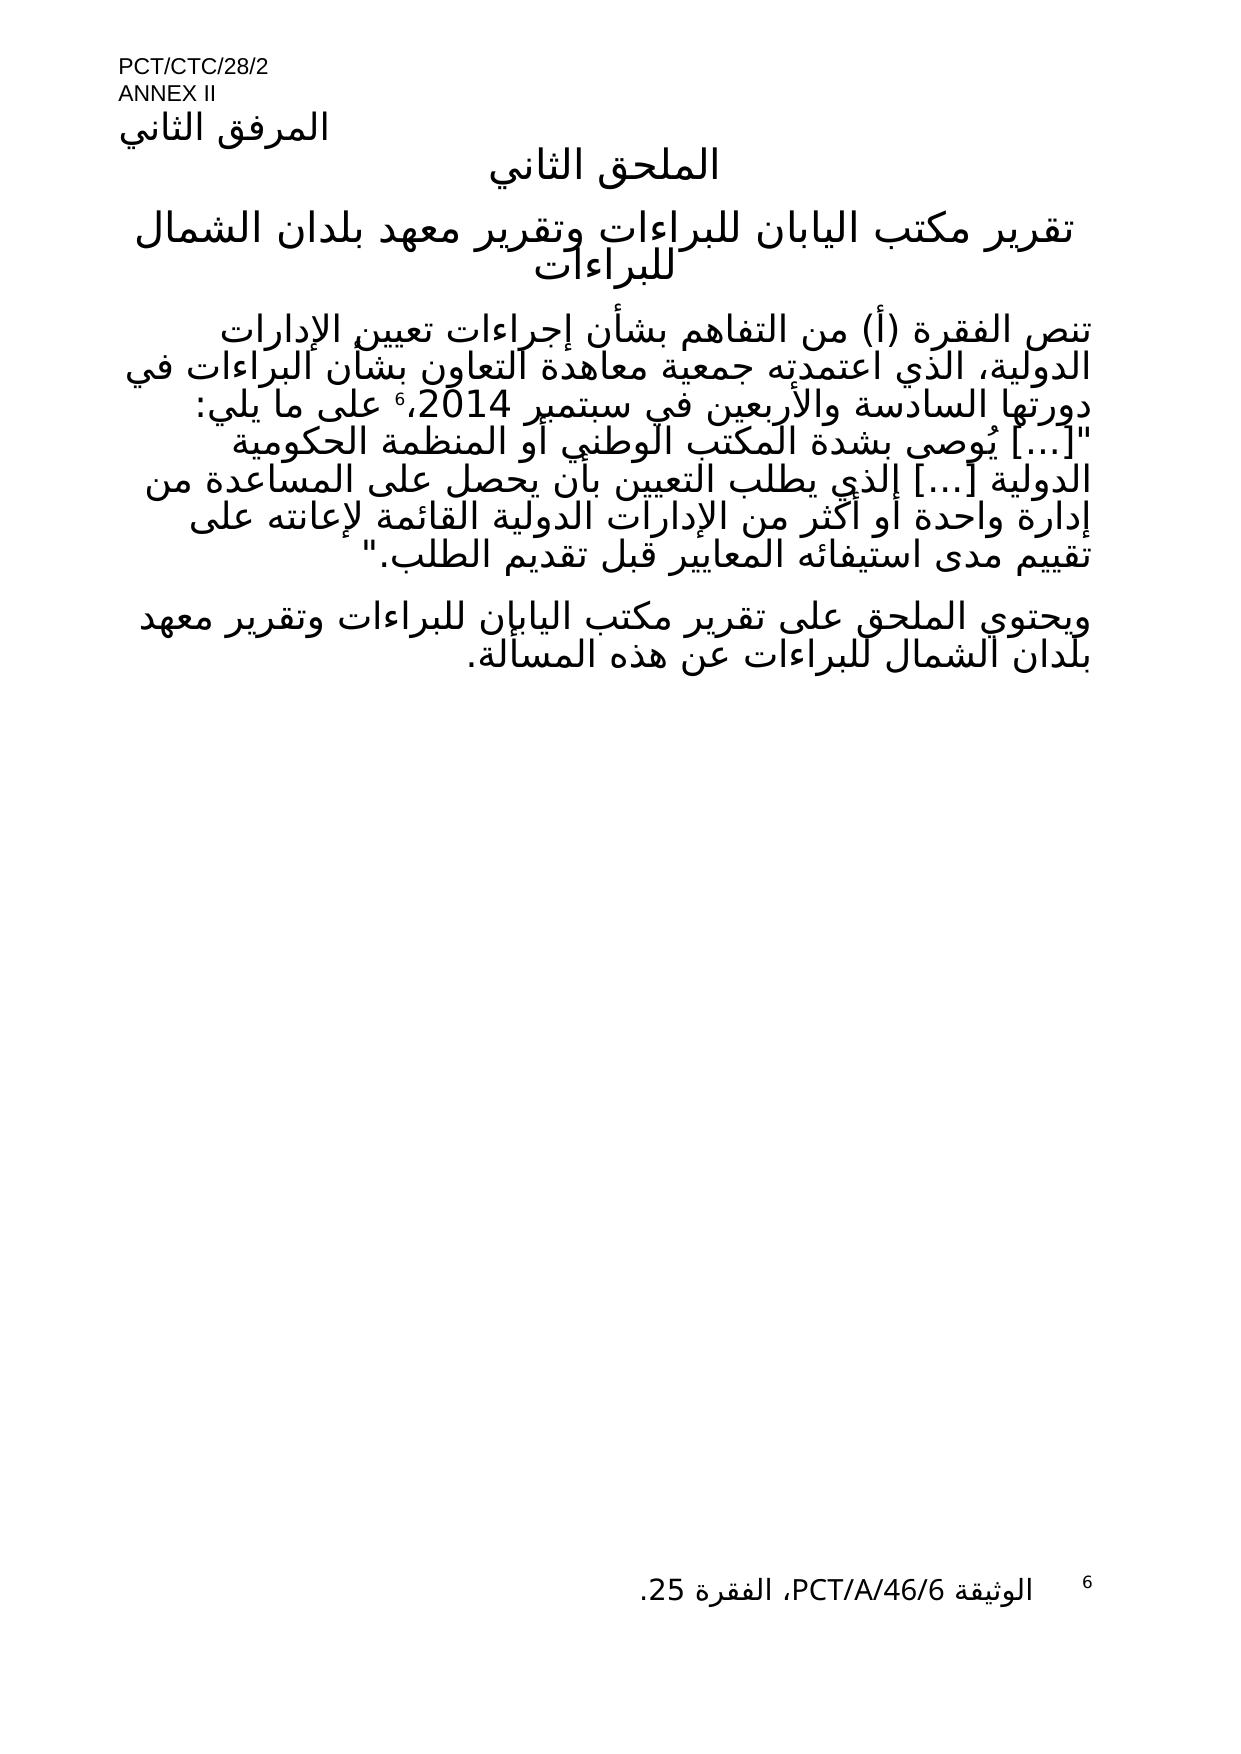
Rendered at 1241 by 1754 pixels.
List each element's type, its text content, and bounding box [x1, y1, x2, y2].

list تنص الفقرة (أ) من التفاهم بشأن إجراءات تعيين الإدارات الدولية، الذي اعتمدته جمعية معاهدة التعاون بشأن البراءات في دورتها السادسة والأربعين في سبتمبر 2014، على ما يلي: "[...] يُوصى بشدة المكتب الوطني أو المنظمة الحكومية الدولية [...] الذي يطلب التعيين بأن يحصل على المساعدة من إدارة واحدة أو أكثر من الإدارات الدولية القائمة لإعانته على تقييم مدى استيفائه المعايير قبل تقديم الطلب." [118, 312, 1092, 574]
list تقرير مكتب اليابان للبراءات وتقرير معهد بلدان الشمال للبراءات [118, 212, 1092, 287]
list الملحق الثاني [619, 149, 1092, 187]
list الملحق الثاني [118, 149, 664, 187]
list ويحتوي الملحق على تقرير مكتب اليابان للبراءات وتقرير معهد بلدان الشمال للبراءات عن هذه المسألة. [118, 599, 1092, 674]
